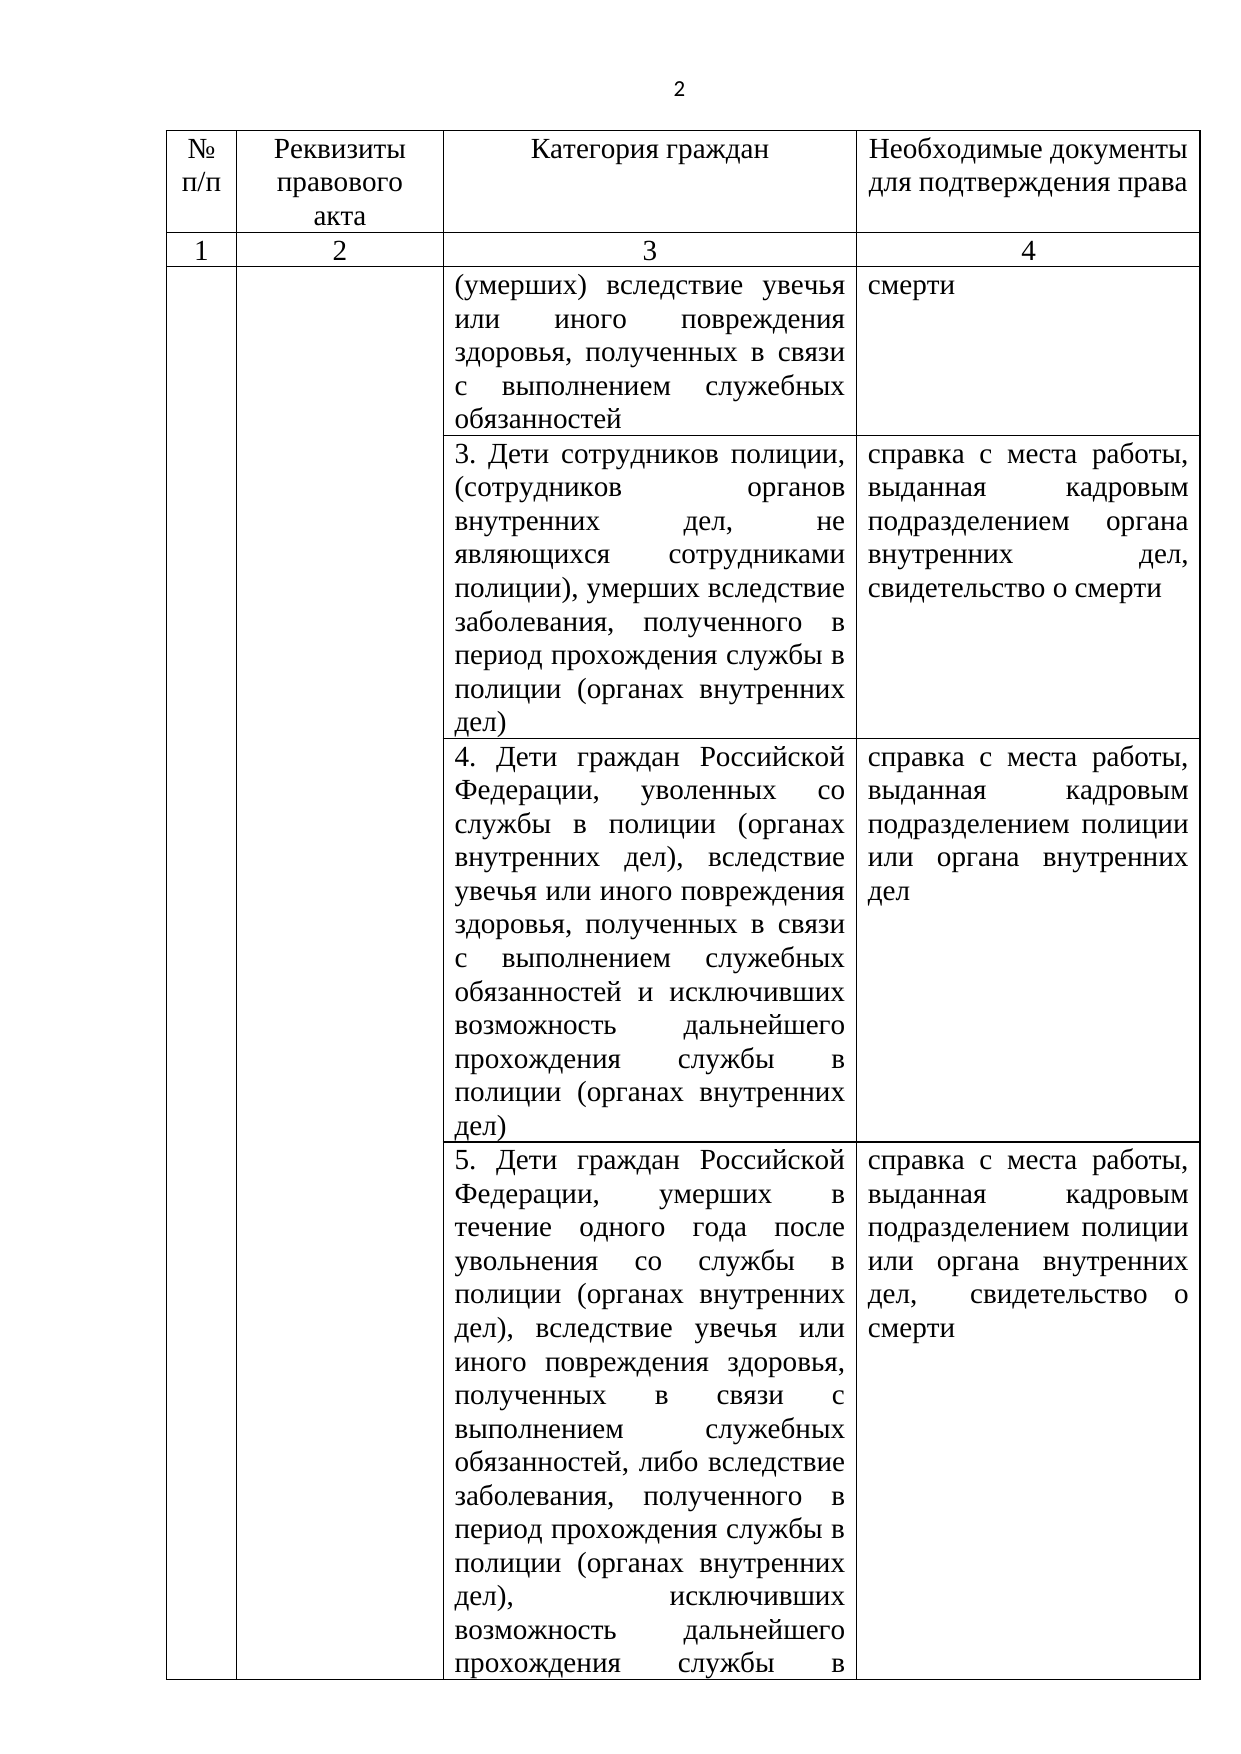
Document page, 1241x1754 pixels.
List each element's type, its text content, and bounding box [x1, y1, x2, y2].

table_cell 3. Дети сотрудников полиции, (сотрудников органов внутренних дел, не являющихся сотрудниками полиции), умерших вследствие заболевания, полученного в период прохождения службы в полиции (органах внутренних дел) [444, 436, 856, 738]
table_cell 4 [857, 233, 1199, 266]
table_header Категория граждан [444, 131, 856, 232]
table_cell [444, 1143, 856, 1679]
table_header Реквизиты правового акта [237, 131, 443, 232]
table_cell 1 [167, 233, 236, 266]
table_cell 2 [237, 233, 443, 266]
table_cell 4. Дети граждан Российской Федерации, уволенных со службы в полиции (органах внутренних дел), вследствие увечья или иного повреждения здоровья, полученных в связи с выполнением служебных обязанностей и исключивших возможность дальнейшего прохождения службы в полиции (органах внутренних дел) [444, 739, 856, 1141]
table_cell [444, 267, 856, 435]
table_header Необходимые документы для подтверждения права [857, 131, 1199, 232]
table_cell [857, 1143, 1199, 1679]
table_cell справка с места работы, выданная кадровым подразделением органа внутренних дел, свидетельство о смерти [857, 436, 1199, 738]
table_header № п/п [167, 131, 236, 232]
table_cell 3 [444, 233, 856, 266]
table_cell справка с места работы, выданная кадровым подразделением полиции или органа внутренних дел [857, 739, 1199, 1141]
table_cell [857, 267, 1199, 435]
